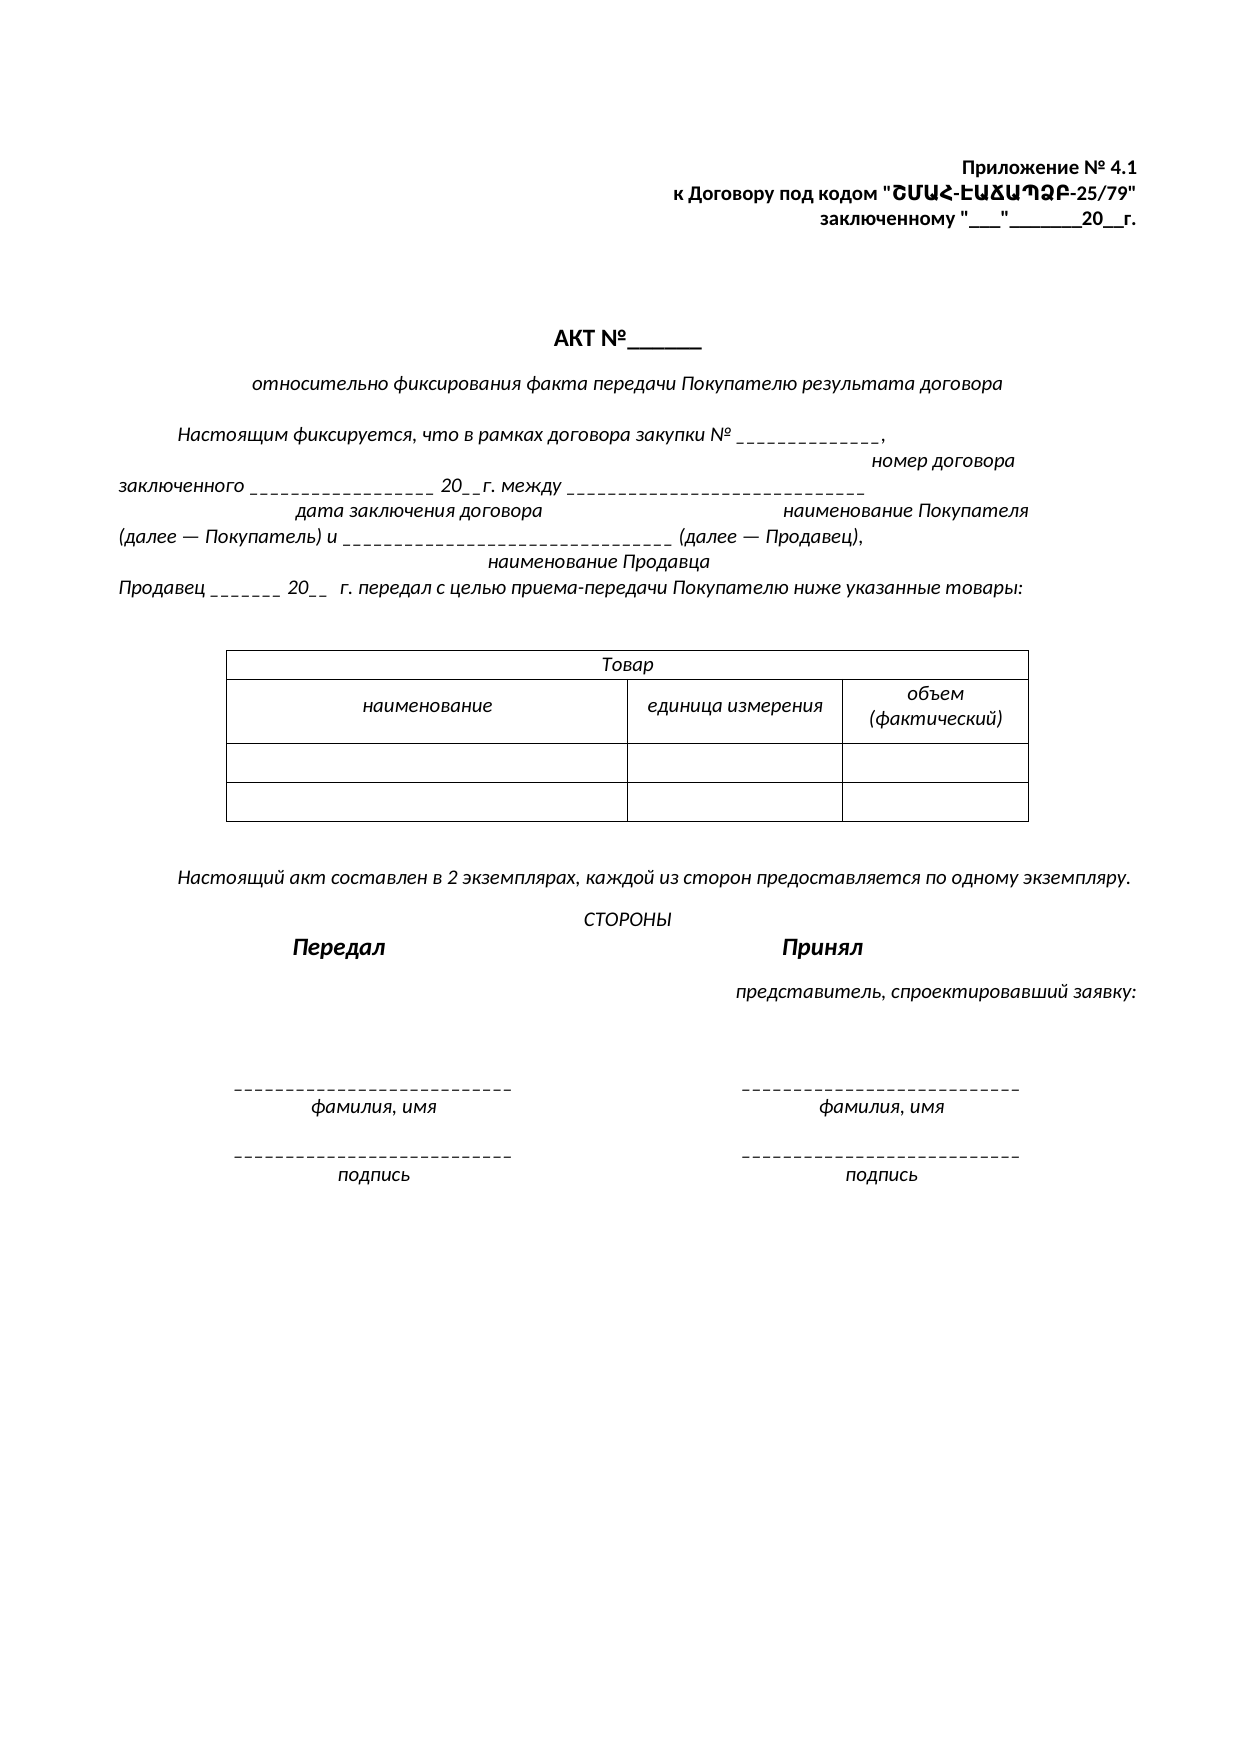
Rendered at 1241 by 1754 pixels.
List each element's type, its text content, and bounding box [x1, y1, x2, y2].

table_header Принял [570, 932, 1074, 979]
text представитель, спроектировавший заявку: [118, 979, 1137, 1004]
table_header Товар [227, 651, 1028, 679]
text заключенного __________________ 20__г. между _____________________________ [118, 472, 1137, 498]
text к Договору под кодом "ՇՄԱՀ-ԷԱՃԱՊՁԲ-25/79" заключенному "___"_______20__г. [118, 180, 1137, 231]
text дата заключения договора наименование Покупателя [295, 498, 1174, 523]
text Продавец _______ 20__ г. передал с целью приема-передачи Покупателю ниже указанные товары: [118, 574, 1137, 599]
table_cell наименование [227, 680, 627, 743]
text наименование Продавца [487, 548, 1174, 574]
table_cell ___________________________ подпись [628, 1136, 1135, 1203]
table_cell единица измерения [628, 680, 842, 743]
table_cell [227, 744, 627, 782]
text Настоящим фиксируется, что в рамках договора закупки № ______________, [118, 421, 1137, 447]
table_cell [628, 744, 842, 782]
table_cell [628, 783, 842, 821]
text АКТ №______ [118, 322, 1137, 353]
text Приложение № 4.1 [118, 154, 1137, 180]
text Настоящий акт составлен в 2 экземплярах, каждой из сторон предоставляется по одному экземпляру. [118, 864, 1137, 889]
text СТОРОНЫ [118, 906, 1137, 932]
text номер договора [871, 447, 1137, 472]
table_cell [843, 744, 1028, 782]
table_header Передал [107, 932, 570, 979]
table_cell [227, 783, 627, 821]
table_cell [843, 783, 1028, 821]
table_header ___________________________ фамилия, имя [120, 1068, 627, 1136]
table_cell объем (фактический) [843, 680, 1028, 743]
table_header ___________________________ фамилия, имя [628, 1068, 1135, 1136]
text (далее — Покупатель) и ________________________________ (далее — Продавец), [118, 523, 1137, 548]
text относительно фиксирования факта передачи Покупателю результата договора [118, 371, 1137, 396]
table_cell ___________________________ подпись [120, 1136, 627, 1203]
